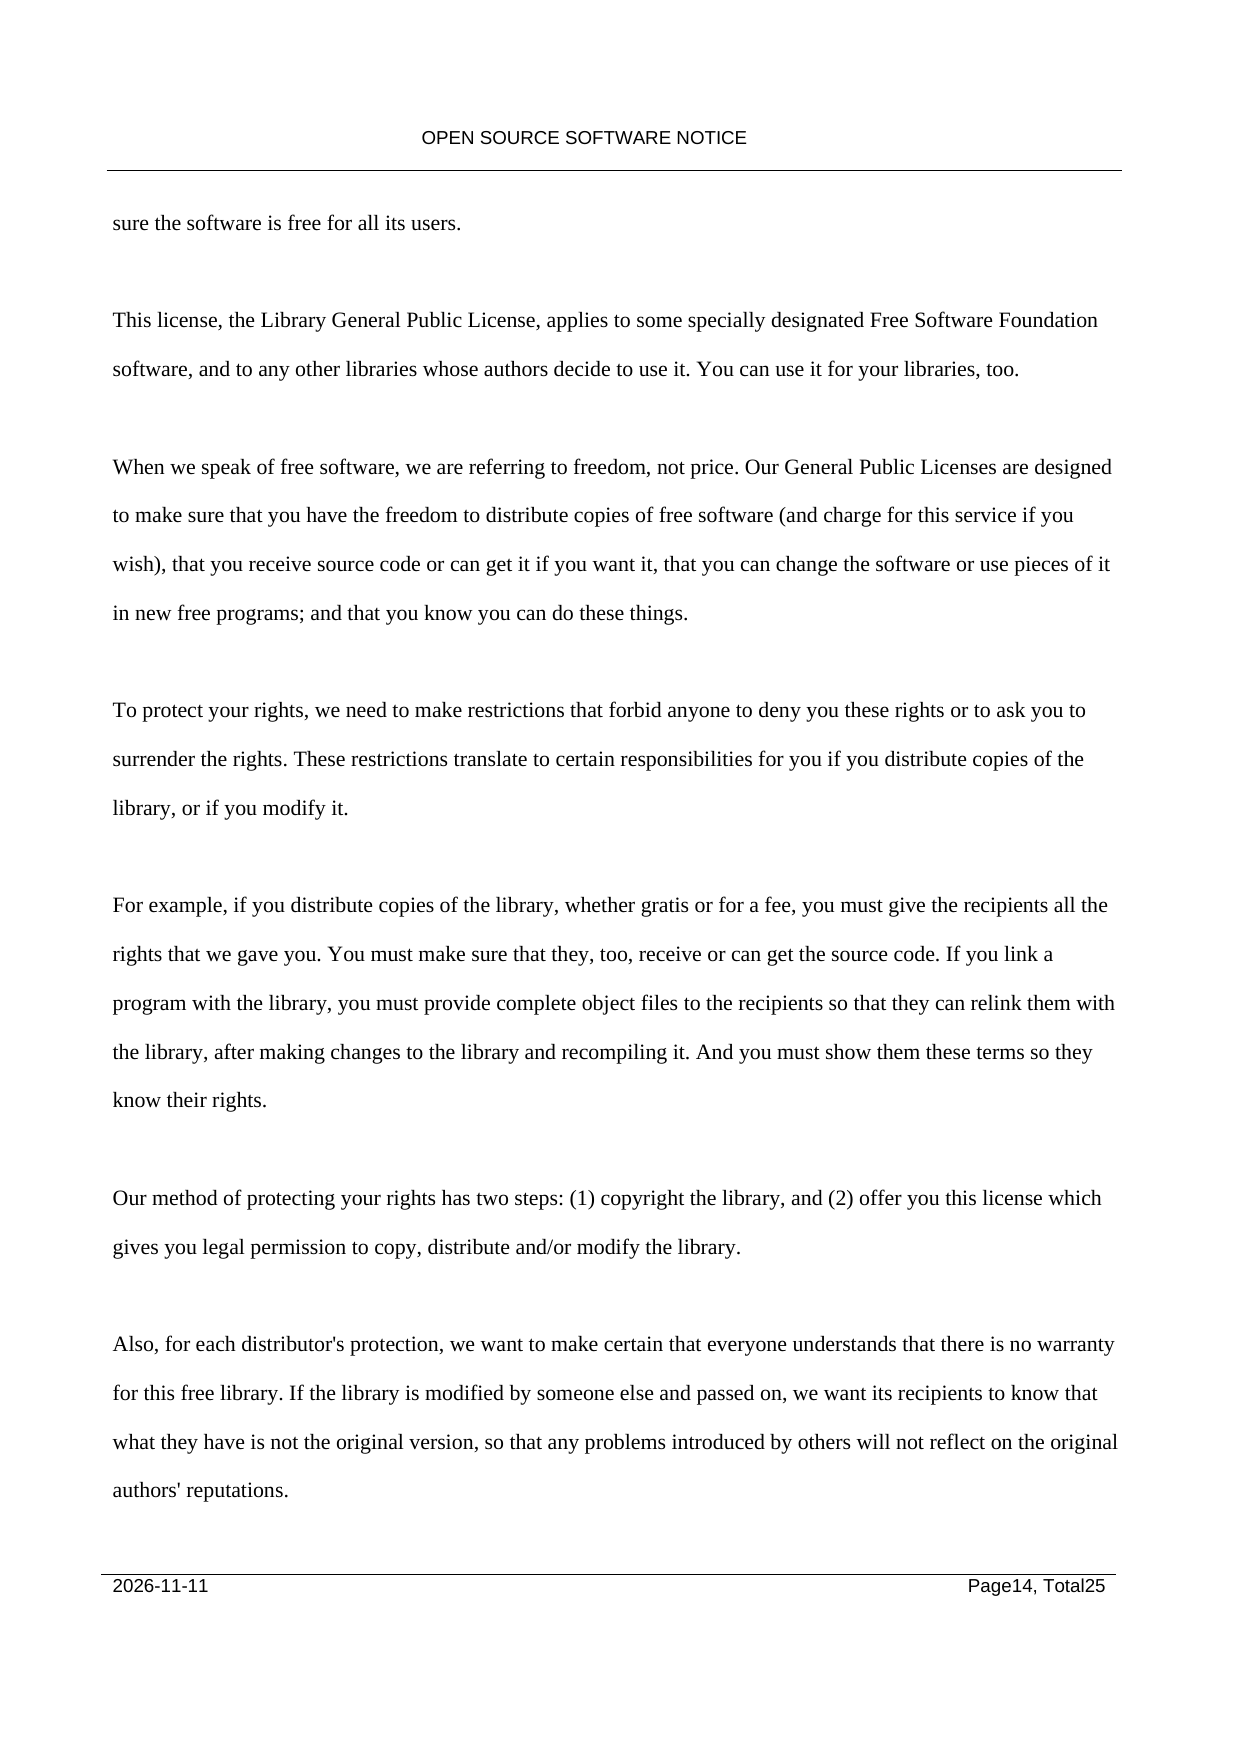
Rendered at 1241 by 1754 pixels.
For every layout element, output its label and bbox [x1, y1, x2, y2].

text [112, 206, 1128, 1506]
